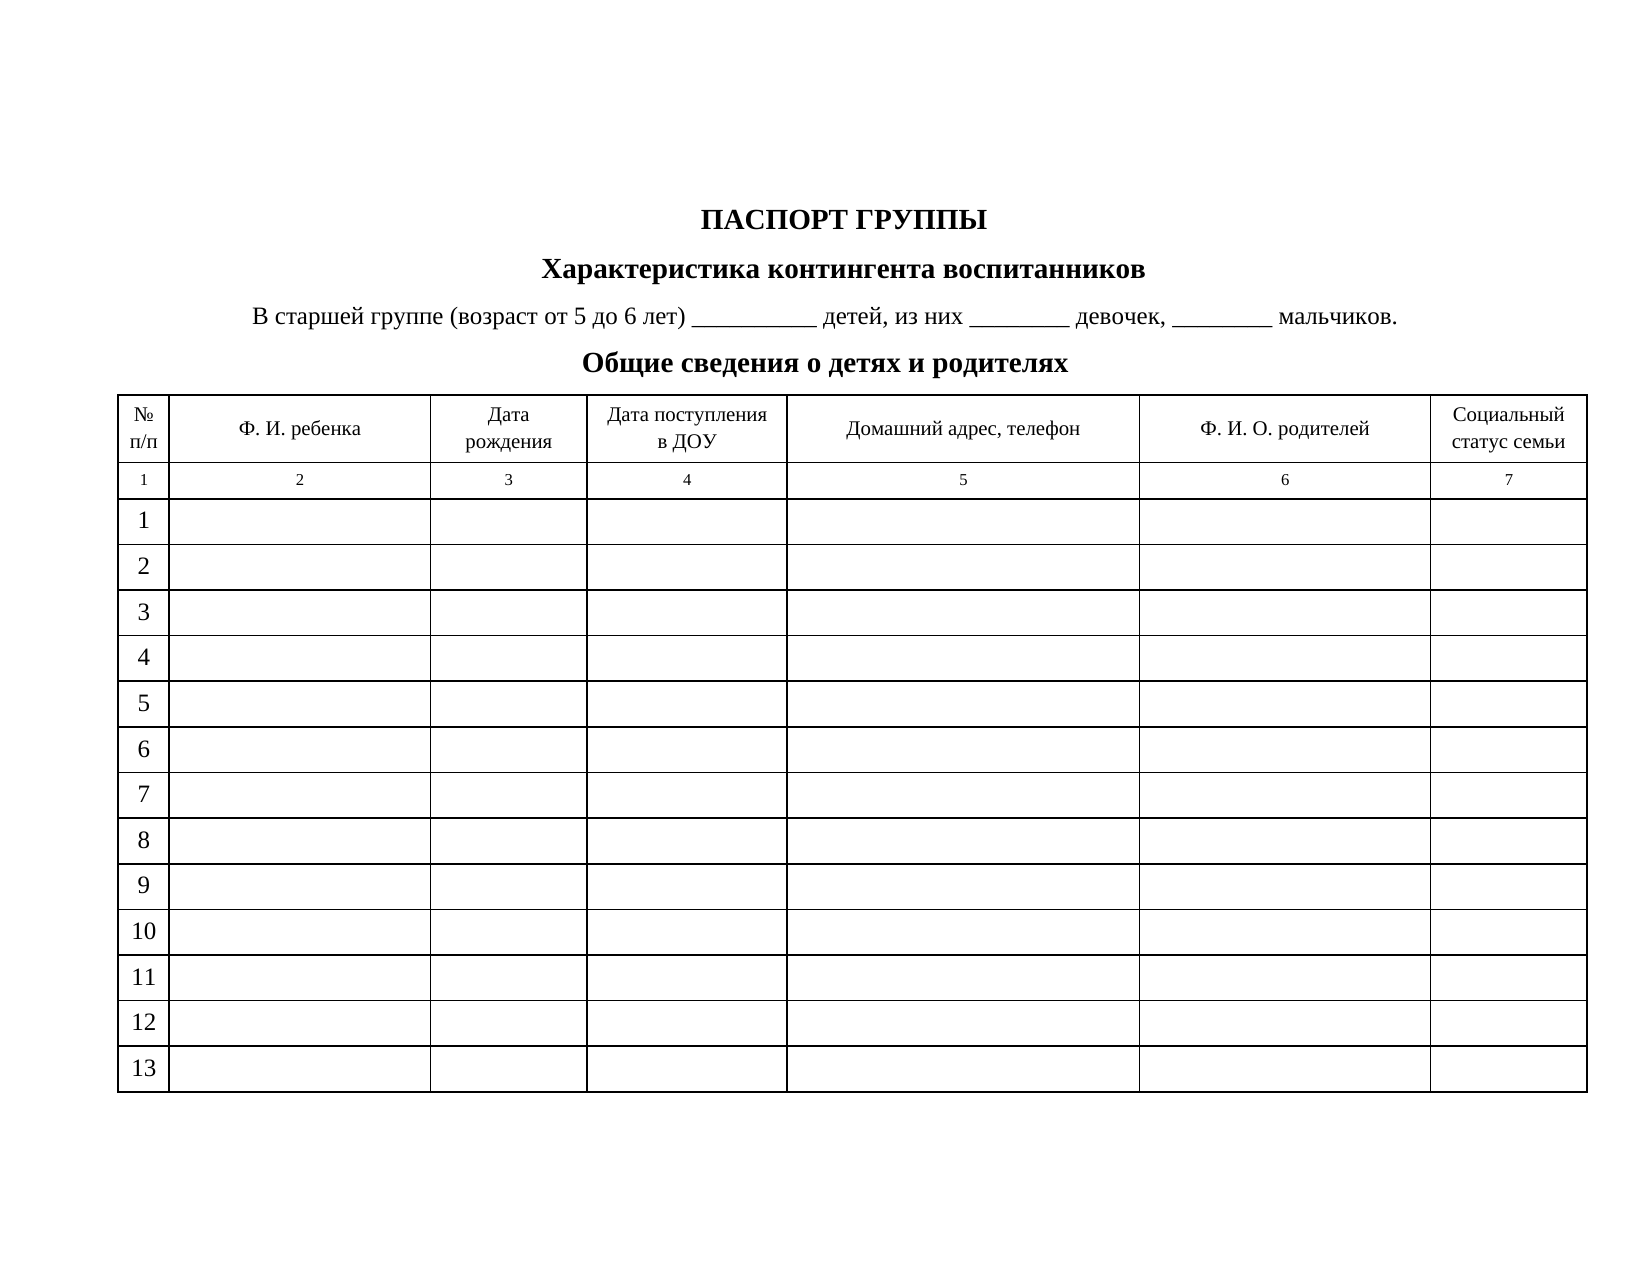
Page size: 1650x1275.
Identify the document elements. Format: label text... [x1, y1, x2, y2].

table_cell [588, 591, 786, 635]
table_cell [588, 819, 786, 863]
text Паспорт группы [118, 202, 1532, 236]
table_cell [1431, 636, 1586, 680]
table_cell [1140, 728, 1430, 772]
table_cell [588, 956, 786, 1000]
table_cell [1431, 773, 1586, 817]
table_cell [170, 636, 430, 680]
table_cell [431, 636, 586, 680]
table_cell [788, 591, 1139, 635]
table_cell [588, 636, 786, 680]
table_cell 4 [119, 636, 168, 680]
table_cell [170, 1047, 430, 1091]
text Характеристика контингента воспитанников [118, 252, 1532, 285]
table_cell [588, 910, 786, 954]
table_cell [1431, 1047, 1586, 1091]
text Общие сведения о детях и родителях [118, 345, 1532, 378]
table_cell [1431, 865, 1586, 908]
table_cell [1140, 910, 1430, 954]
table_cell [1140, 773, 1430, 817]
table_cell [788, 865, 1139, 908]
table_cell [170, 682, 430, 726]
table_cell 4 [588, 463, 786, 498]
table_cell [431, 545, 586, 589]
table_cell [788, 728, 1139, 772]
table_cell [431, 500, 586, 543]
table_cell 13 [119, 1047, 168, 1091]
table_cell 3 [119, 591, 168, 635]
table_cell [431, 773, 586, 817]
table_cell [788, 819, 1139, 863]
table_cell 1 [119, 500, 168, 543]
table_cell [170, 819, 430, 863]
table_cell [1140, 682, 1430, 726]
table_cell [170, 545, 430, 589]
table_cell [588, 773, 786, 817]
table_cell [1140, 545, 1430, 589]
table_cell 1 [119, 463, 168, 498]
table_cell 2 [119, 545, 168, 589]
table_cell [588, 682, 786, 726]
table_header Социальный статус семьи [1431, 396, 1586, 462]
table_cell [431, 956, 586, 1000]
table_cell [1431, 910, 1586, 954]
table_cell 3 [431, 463, 586, 498]
table_cell [1140, 865, 1430, 908]
table_cell [1140, 956, 1430, 1000]
table_cell [788, 1001, 1139, 1045]
table_cell [1140, 819, 1430, 863]
table_cell [588, 728, 786, 772]
table_cell [431, 865, 586, 908]
table_cell [788, 545, 1139, 589]
table_cell [170, 728, 430, 772]
table_cell [431, 728, 586, 772]
table_header Домашний адрес, телефон [788, 396, 1139, 462]
table_header Ф. И. ребенка [170, 396, 430, 462]
table_header Ф. И. О. родителей [1140, 396, 1430, 462]
table_cell [431, 819, 586, 863]
table_cell [431, 1001, 586, 1045]
text В старшей группе (возраст от 5 до 6 лет) __________ детей, из них ________ девочек, ________ мальчиков. [118, 301, 1532, 330]
table_cell [170, 865, 430, 908]
table_cell [788, 500, 1139, 543]
table_cell [788, 773, 1139, 817]
table_header Дата рождения [431, 396, 586, 462]
table_cell [788, 1047, 1139, 1091]
table_cell [788, 956, 1139, 1000]
table_header Дата поступления в ДОУ [588, 396, 786, 462]
table_cell [170, 1001, 430, 1045]
table_cell [431, 910, 586, 954]
table_cell 11 [119, 956, 168, 1000]
table_cell [1431, 728, 1586, 772]
table_cell 7 [119, 773, 168, 817]
table_cell [588, 500, 786, 543]
table_cell [588, 1047, 786, 1091]
table_cell 9 [119, 865, 168, 908]
table_cell 5 [119, 682, 168, 726]
table_cell [431, 682, 586, 726]
table_cell [170, 910, 430, 954]
table_cell [1431, 591, 1586, 635]
table_cell 2 [170, 463, 430, 498]
table_cell [1140, 500, 1430, 543]
table_cell [588, 865, 786, 908]
table_cell [1140, 1001, 1430, 1045]
table_cell [588, 1001, 786, 1045]
table_cell [788, 636, 1139, 680]
table_cell [1431, 682, 1586, 726]
table_cell [170, 773, 430, 817]
table_cell [1431, 956, 1586, 1000]
table_cell [170, 591, 430, 635]
table_cell 7 [1431, 463, 1586, 498]
table_cell [431, 591, 586, 635]
table_cell [1140, 636, 1430, 680]
table_cell [431, 1047, 586, 1091]
table_cell 8 [119, 819, 168, 863]
table_cell 12 [119, 1001, 168, 1045]
table_cell [1431, 1001, 1586, 1045]
table_cell [170, 956, 430, 1000]
table_cell [588, 545, 786, 589]
table_cell [1431, 545, 1586, 589]
table_cell [1140, 591, 1430, 635]
table_cell [788, 682, 1139, 726]
table_cell [1431, 819, 1586, 863]
table_cell [1140, 1047, 1430, 1091]
table_cell 6 [119, 728, 168, 772]
table_cell 10 [119, 910, 168, 954]
table_cell 5 [788, 463, 1139, 498]
table_header № п/п [119, 396, 168, 462]
table_cell [788, 910, 1139, 954]
table_cell [170, 500, 430, 543]
table_cell 6 [1140, 463, 1430, 498]
table_cell [1431, 500, 1586, 543]
